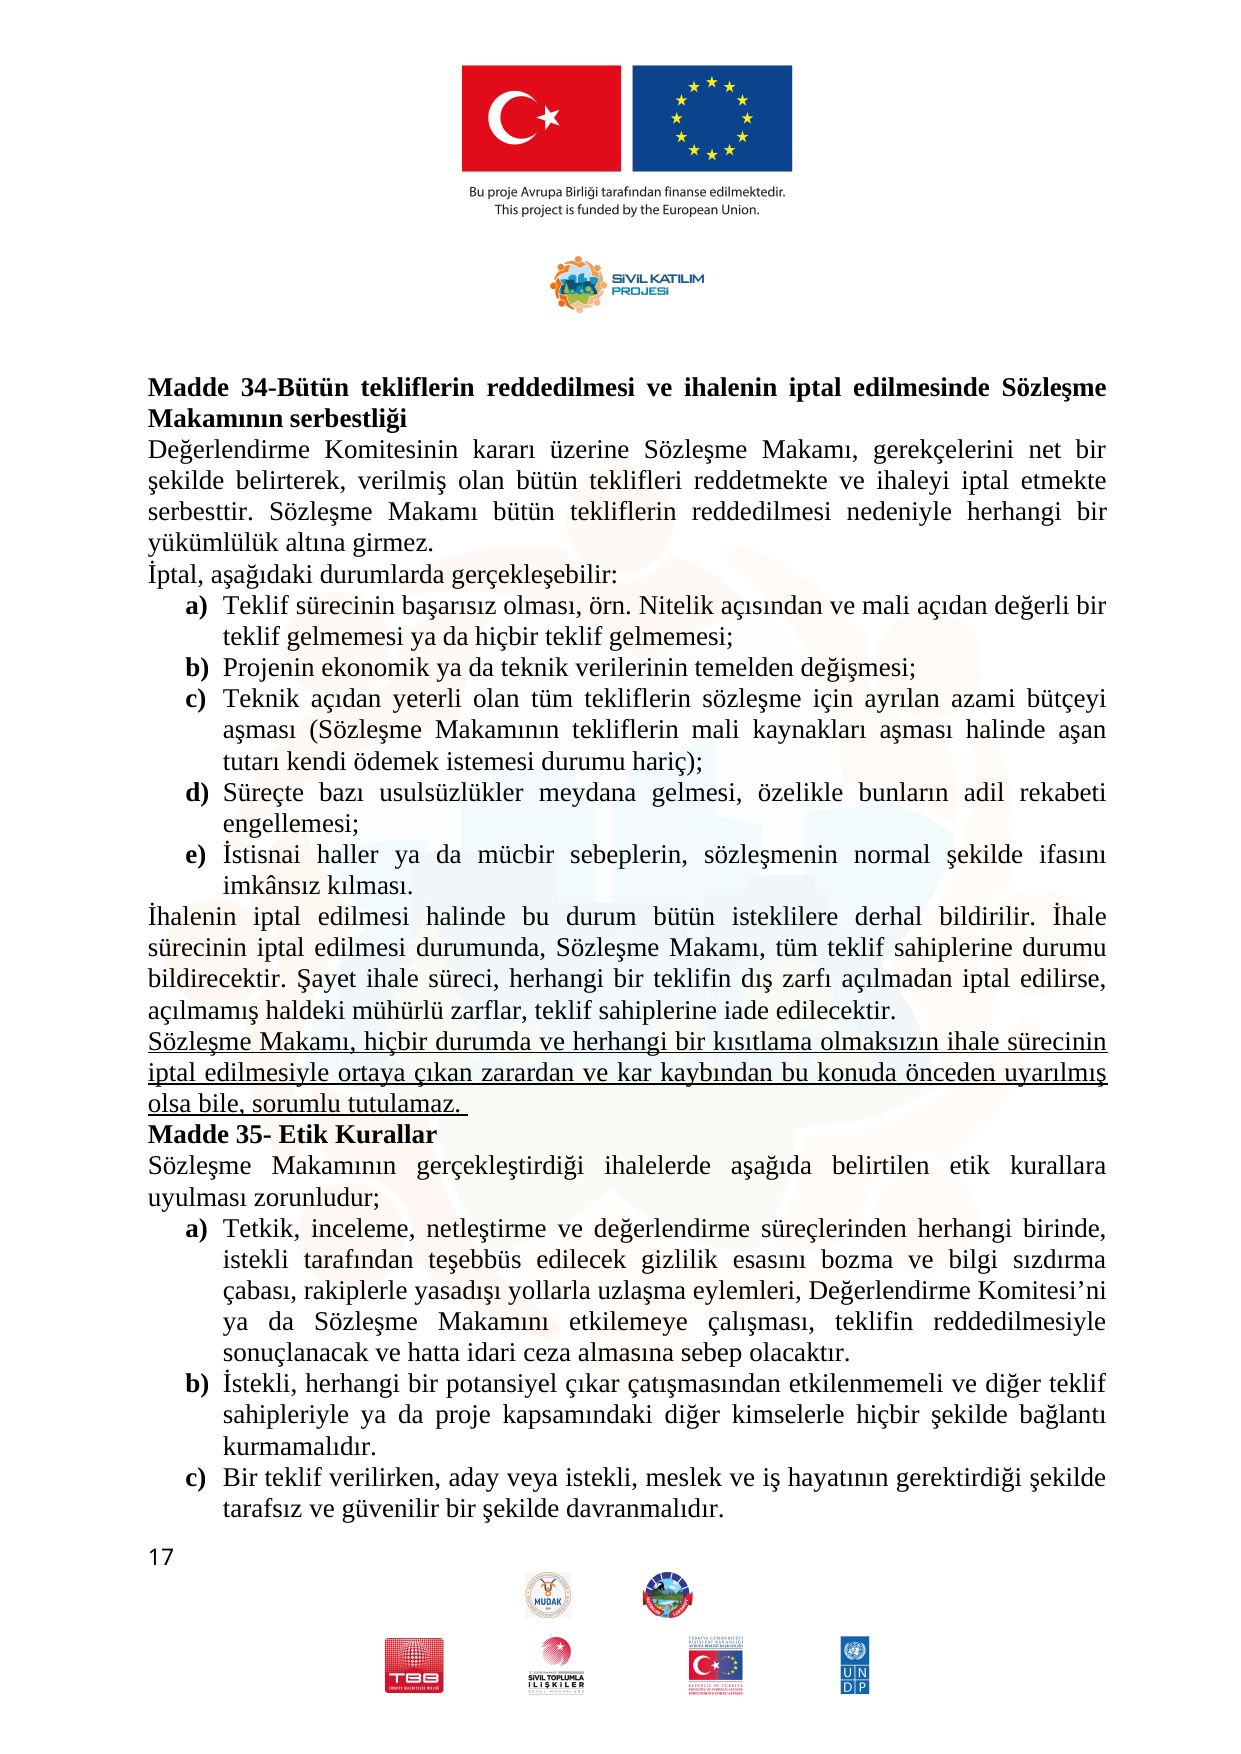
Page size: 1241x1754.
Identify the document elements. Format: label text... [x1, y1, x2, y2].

text İhalenin iptal edilmesi halinde bu durum bütün isteklilere derhal bildirilir. İhale sürecinin iptal edilmesi durumunda, Sözleşme Makamı, tüm teklif sahiplerine durumu bildirecektir. Şayet ihale süreci, herhangi bir teklifin dış zarfı açılmadan iptal edilirse, açılmamış haldeki mühürlü zarflar, teklif sahiplerine iade edilecektir. [148, 900, 1107, 1025]
text Madde 34-Bütün tekliflerin reddedilmesi ve ihalenin iptal edilmesinde Sözleşme Makamının serbestliği [148, 371, 1107, 433]
picture [6, 3, 1241, 1754]
text Sözleşme Makamının gerçekleştirdiği ihalelerde aşağıda belirtilen etik kurallara uyulması zorunludur; [148, 1149, 1107, 1212]
list Teklif sürecinin başarısız olması, örn. Nitelik açısından ve mali açıdan değerli bir teklif gelmemesi ya da hiçbir teklif gelmemesi; [185, 589, 1107, 651]
list Teknik açıdan yeterli olan tüm tekliflerin sözleşme için ayrılan azami bütçeyi aşması (Sözleşme Makamının tekliflerin mali kaynakları aşması halinde aşan tutarı kendi ödemek istemesi durumu hariç); [185, 682, 1107, 776]
text İptal, aşağıdaki durumlarda gerçekleşebilir: [148, 558, 1107, 589]
list İstisnai haller ya da mücbir sebeplerin, sözleşmenin normal şekilde ifasını imkânsız kılması. [185, 838, 1107, 900]
list Projenin ekonomik ya da teknik verilerinin temelden değişmesi; [185, 651, 1107, 682]
text Sözleşme Makamı, hiçbir durumda ve herhangi bir kısıtlama olmaksızın ihale sürecinin iptal edilmesiyle ortaya çıkan zarardan ve kar kaybından bu konuda önceden uyarılmış olsa bile, sorumlu tutulamaz. [148, 1053, 1107, 1083]
text Değerlendirme Komitesinin kararı üzerine Sözleşme Makamı, gerekçelerini net bir şekilde belirterek, verilmiş olan bütün teklifleri reddetmekte ve ihaleyi iptal etmekte serbesttir. Sözleşme Makamı bütün tekliflerin reddedilmesi nedeniyle herhangi bir yükümlülük altına girmez. [148, 433, 1107, 558]
list Süreçte bazı usulsüzlükler meydana gelmesi, özelikle bunların adil rekabeti engellemesi; [185, 776, 1107, 838]
text Sözleşme Makamı, hiçbir durumda ve herhangi bir kısıtlama olmaksızın ihale sürecinin iptal edilmesiyle ortaya çıkan zarardan ve kar kaybından bu konuda önceden uyarılmış olsa bile, sorumlu tutulamaz. [148, 1025, 1107, 1052]
list İstekli, herhangi bir potansiyel çıkar çatışmasından etkilenmemeli ve diğer teklif sahipleriyle ya da proje kapsamındaki diğer kimselerle hiçbir şekilde bağlantı kurmamalıdır. [185, 1367, 1107, 1461]
list Bir teklif verilirken, aday veya istekli, meslek ve iş hayatının gerektirdiği şekilde tarafsız ve güvenilir bir şekilde davranmalıdır. [185, 1461, 1107, 1523]
list Tetkik, inceleme, netleştirme ve değerlendirme süreçlerinden herhangi birinde, istekli tarafından teşebbüs edilecek gizlilik esasını bozma ve bilgi sızdırma çabası, rakiplerle yasadışı yollarla uzlaşma eylemleri, Değerlendirme Komitesi’ni ya da Sözleşme Makamını etkilemeye çalışması, teklifin reddedilmesiyle sonuçlanacak ve hatta idari ceza almasına sebep olacaktır. [185, 1212, 1107, 1367]
text Madde 35- Etik Kurallar [148, 1118, 1107, 1149]
text Sözleşme Makamı, hiçbir durumda ve herhangi bir kısıtlama olmaksızın ihale sürecinin iptal edilmesiyle ortaya çıkan zarardan ve kar kaybından bu konuda önceden uyarılmış olsa bile, sorumlu tutulamaz. [148, 1085, 1107, 1118]
